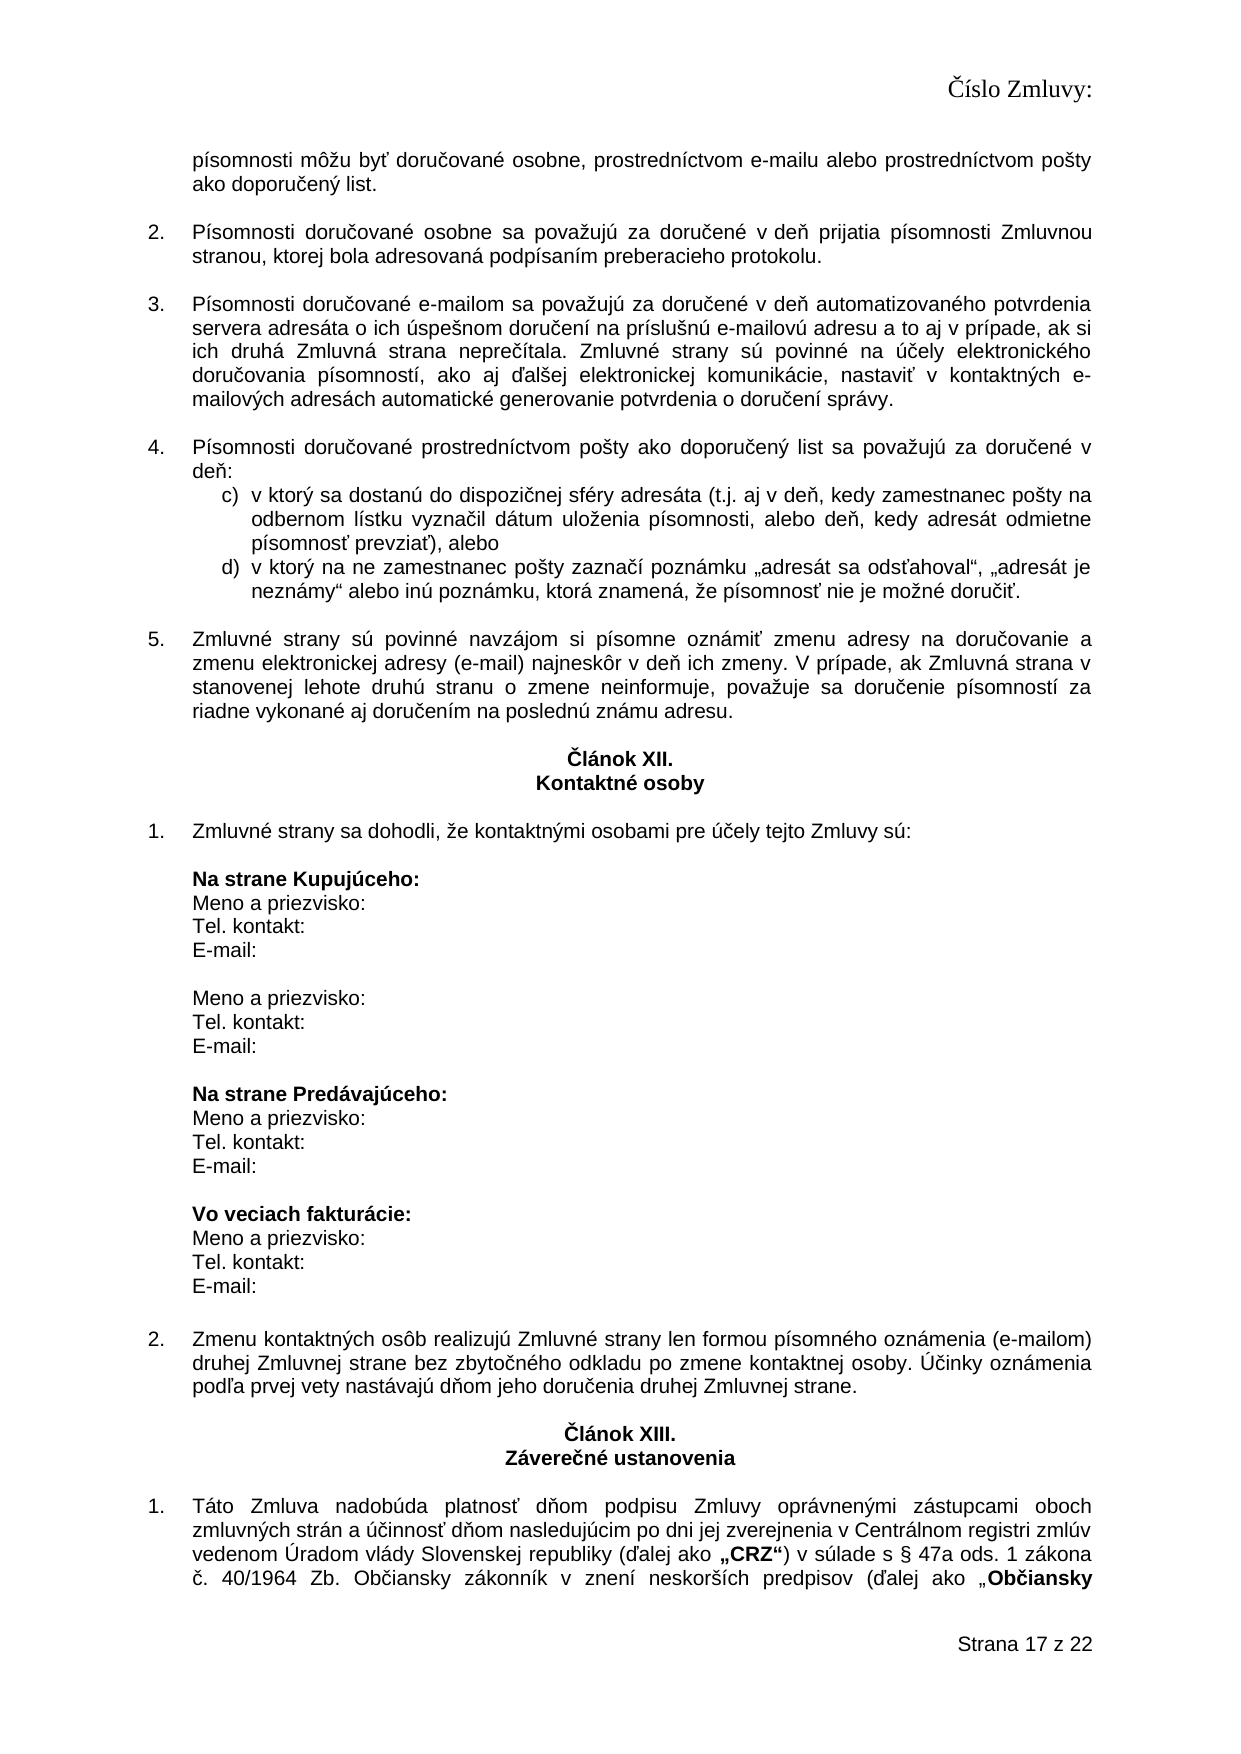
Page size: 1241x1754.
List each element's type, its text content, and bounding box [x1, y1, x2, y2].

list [154, 148, 1093, 196]
text Článok XII. [148, 747, 1093, 771]
list Meno a priezvisko: [192, 1226, 1093, 1250]
list Tel. kontakt: [192, 914, 1093, 938]
list Písomnosti doručované osobne sa považujú za doručené v deň prijatia písomnosti Zmluvnou stranou, ktorej bola adresovaná podpísaním preberacieho protokolu. [148, 219, 1093, 267]
list Zmluvné strany sa dohodli, že kontaktnými osobami pre účely tejto Zmluvy sú: [148, 818, 1093, 842]
list Zmluvné strany sú povinné navzájom si písomne oznámiť zmenu adresy na doručovanie a zmenu elektronickej adresy (e-mail) najneskôr v deň ich zmeny. V prípade, ak Zmluvná strana v stanovenej lehote druhú stranu o zmene neinformuje, považuje sa doručenie písomností za riadne vykonané aj doručením na poslednú známu adresu. [148, 627, 1093, 723]
list Meno a priezvisko: [192, 1106, 1093, 1130]
list v ktorý sa dostanú do dispozičnej sféry adresáta (t.j. aj v deň, kedy zamestnanec pošty na odbernom lístku vyznačil dátum uloženia písomnosti, alebo deň, kedy adresát odmietne písomnosť prevziať), alebo [221, 483, 1093, 555]
list Na strane Kupujúceho: [192, 866, 1093, 890]
list v ktorý na ne zamestnanec pošty zaznačí poznámku „adresát sa odsťahoval“, „adresát je neznámy“ alebo inú poznámku, ktorá znamená, že písomnosť nie je možné doručiť. [221, 555, 1093, 603]
list E-mail: [192, 938, 1093, 962]
list Tel. kontakt: [192, 1010, 1093, 1034]
text Kontaktné osoby [148, 771, 1093, 794]
list E-mail: [192, 1274, 1093, 1298]
list Písomnosti doručované prostredníctvom pošty ako doporučený list sa považujú za doručené v deň: [148, 435, 1093, 483]
list Na strane Predávajúceho: [192, 1082, 1093, 1106]
list Tel. kontakt: [192, 1250, 1093, 1274]
list Písomnosti doručované e-mailom sa považujú za doručené v deň automatizovaného potvrdenia servera adresáta o ich úspešnom doručení na príslušnú e-mailovú adresu a to aj v prípade, ak si ich druhá Zmluvná strana neprečítala. Zmluvné strany sú povinné na účely elektronického doručovania písomností, ako aj ďalšej elektronickej komunikácie, nastaviť v kontaktných e-mailových adresách automatické generovanie potvrdenia o doručení správy. [148, 291, 1093, 411]
list Meno a priezvisko: [192, 986, 1093, 1010]
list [148, 1494, 1093, 1590]
list Vo veciach fakturácie: [192, 1202, 1093, 1226]
list Tel. kontakt: [192, 1130, 1093, 1154]
list Meno a priezvisko: [192, 890, 1093, 914]
text Článok XIII. [148, 1422, 1093, 1446]
list E-mail: [192, 1034, 1093, 1058]
text Záverečné ustanovenia [148, 1446, 1093, 1470]
list Zmenu kontaktných osôb realizujú Zmluvné strany len formou písomného oznámenia (e-mailom) druhej Zmluvnej strane bez zbytočného odkladu po zmene kontaktnej osoby. Účinky oznámenia podľa prvej vety nastávajú dňom jeho doručenia druhej Zmluvnej strane. [148, 1326, 1093, 1398]
list E-mail: [192, 1154, 1093, 1178]
